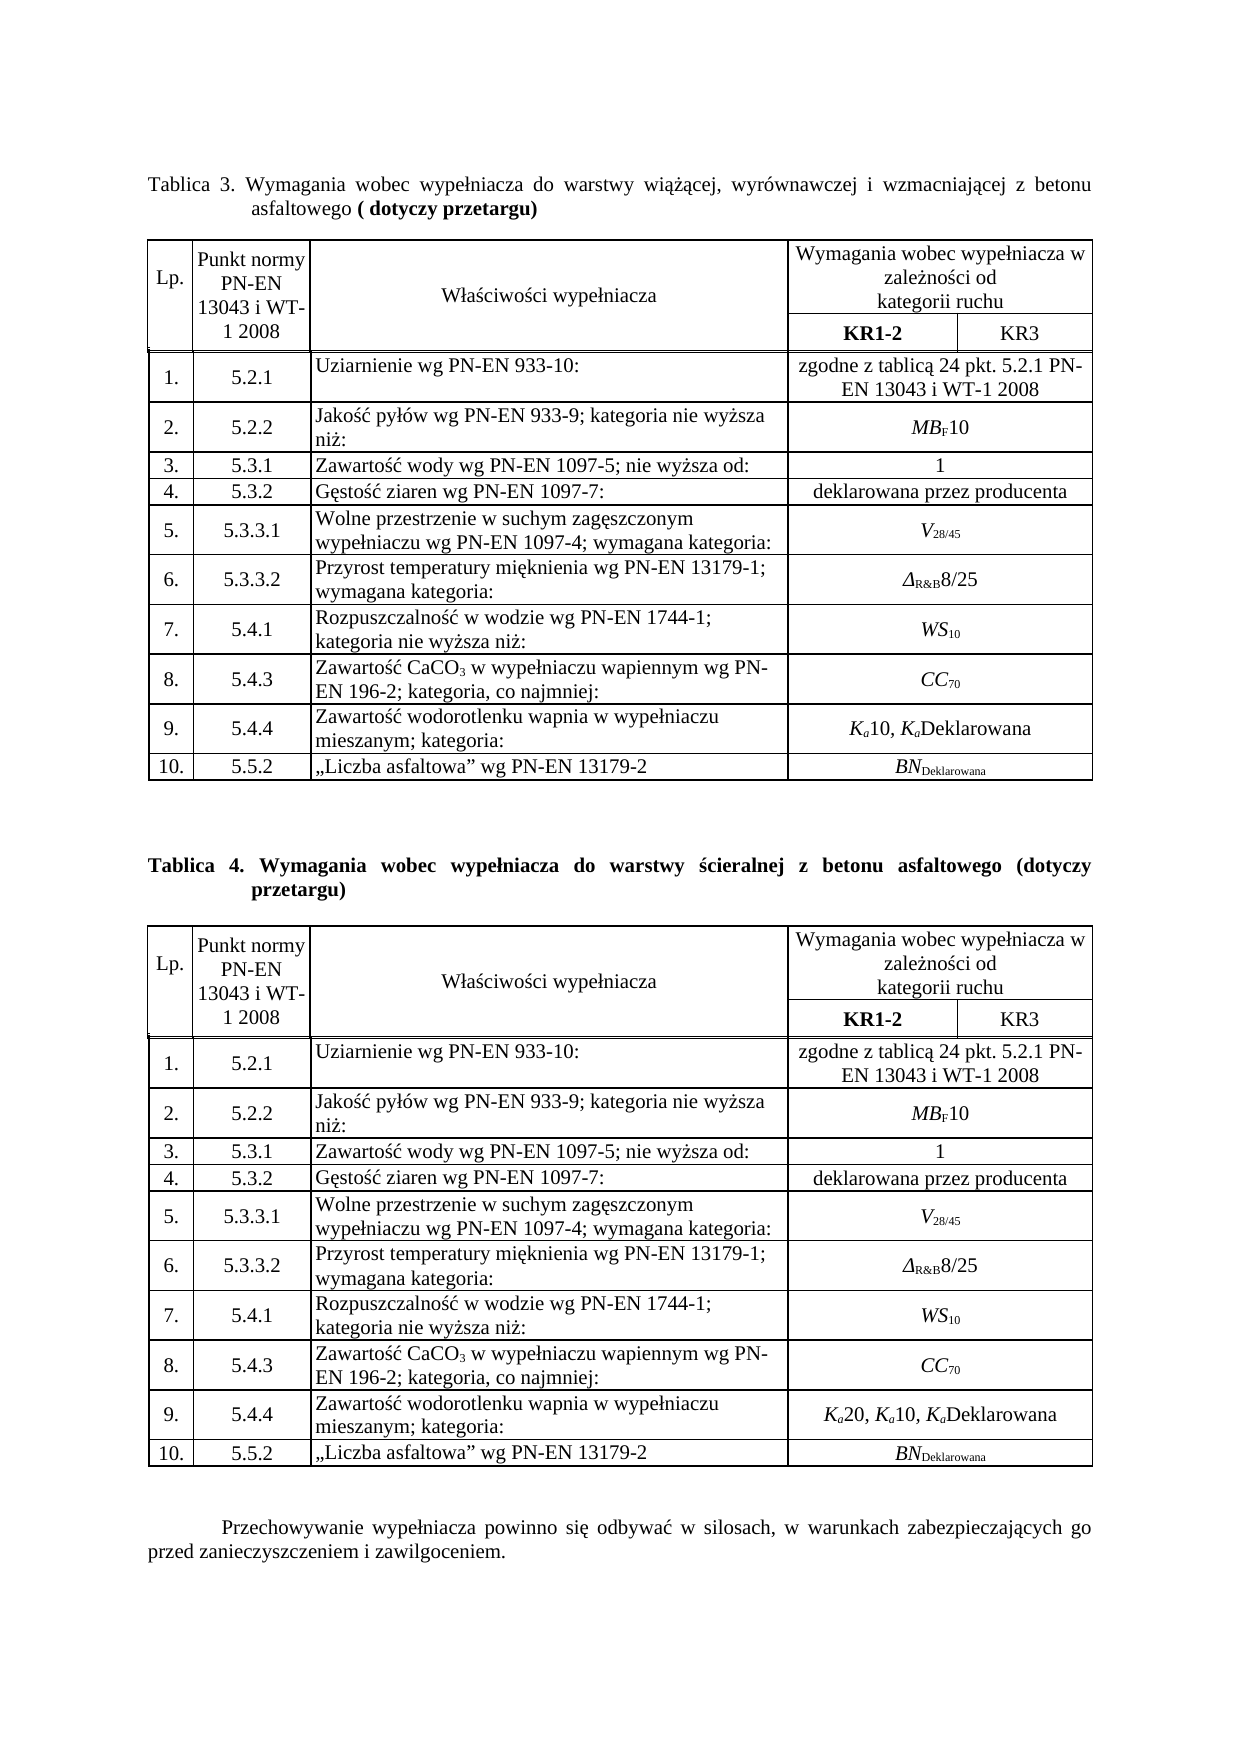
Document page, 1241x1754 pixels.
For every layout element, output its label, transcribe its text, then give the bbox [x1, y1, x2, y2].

table_cell Uziarnienie wg PN-EN 933-10: [312, 1039, 787, 1087]
table_cell MBF10 [789, 403, 1092, 451]
table_cell 5.2.1 [194, 353, 310, 401]
table_cell 9. [150, 1391, 193, 1438]
text Tablica 3. Wymagania wobec wypełniacza do warstwy wiążącej, wyrównawczej i wzmacniającej z betonu asfaltowego ( dotyczy przetargu) [148, 172, 1093, 220]
table_cell „Liczba asfaltowa” wg PN-EN 13179-2 [312, 754, 787, 779]
table_cell KR1-2 [789, 1000, 957, 1036]
table_header Lp. [148, 927, 192, 999]
table_cell 5.3.1 [194, 1139, 310, 1163]
table_cell zgodne z tablicą 24 pkt. 5.2.1 PN-EN 13043 i WT-1 2008 [789, 1039, 1092, 1087]
table_header Właściwości wypełniacza [311, 927, 787, 1036]
table_cell 5.3.3.1 [194, 506, 310, 554]
table_cell Przyrost temperatury mięknienia wg PN-EN 13179-1; wymagana kategoria: [312, 1241, 787, 1289]
table_cell zgodne z tablicą 24 pkt. 5.2.1 PN-EN 13043 i WT-1 2008 [789, 353, 1092, 401]
table_cell 7. [150, 1291, 193, 1339]
table_cell 5.3.3.1 [194, 1192, 310, 1240]
table_cell Zawartość CaCO3 w wypełniaczu wapiennym wg PN-EN 196-2; kategoria, co najmniej: [312, 1341, 787, 1389]
table_cell Gęstość ziaren wg PN-EN 1097-7: [312, 479, 787, 504]
table_cell KR1-2 [789, 314, 957, 350]
table_cell 8. [150, 655, 193, 703]
table_cell Zawartość wodorotlenku wapnia w wypełniaczu mieszanym; kategoria: [312, 1391, 787, 1438]
table_cell 5.3.3.2 [194, 555, 310, 603]
table_cell 6. [150, 1241, 193, 1289]
table_cell [1081, 314, 1092, 350]
table_cell 5.3.2 [194, 479, 310, 504]
table_cell WS10 [789, 1291, 1092, 1339]
table_cell [148, 313, 192, 350]
table_cell deklarowana przez producenta [789, 1165, 1092, 1190]
table_cell Rozpuszczalność w wodzie wg PN-EN 1744-1; kategoria nie wyższa niż: [312, 1291, 787, 1339]
table_header Punkt normy PN-EN 13043 i WT-1 2008 [193, 927, 309, 1036]
table_cell V28/45 [789, 506, 1092, 554]
table_cell Ka20, Ka10, KaDeklarowana [789, 1391, 1092, 1438]
table_cell [1081, 1000, 1092, 1036]
table_cell Zawartość wodorotlenku wapnia w wypełniaczu mieszanym; kategoria: [312, 705, 787, 752]
table_cell 5. [150, 1192, 193, 1240]
table_cell 2. [150, 1089, 193, 1137]
table_cell 7. [150, 605, 193, 653]
table_cell 5. [150, 506, 193, 554]
table_cell „Liczba asfaltowa” wg PN-EN 13179-2 [312, 1440, 787, 1465]
table_cell Gęstość ziaren wg PN-EN 1097-7: [312, 1165, 787, 1190]
table_cell 1 [789, 453, 1092, 477]
table_cell 1 [789, 1139, 1092, 1163]
table_cell 5.2.2 [194, 1089, 310, 1137]
table_cell MBF10 [789, 1089, 1092, 1137]
table_cell ΔR&B8/25 [789, 1241, 1092, 1289]
table_cell [148, 999, 192, 1036]
table_cell KR3 [958, 1000, 1081, 1036]
table_header Właściwości wypełniacza [311, 241, 787, 350]
table_cell 4. [150, 1165, 193, 1190]
table_cell Jakość pyłów wg PN-EN 933-9; kategoria nie wyższa niż: [312, 1089, 787, 1137]
table_cell WS10 [789, 605, 1092, 653]
table_cell Jakość pyłów wg PN-EN 933-9; kategoria nie wyższa niż: [312, 403, 787, 451]
table_cell Zawartość wody wg PN-EN 1097-5; nie wyższa od: [312, 1139, 787, 1163]
table_cell 5.4.4 [194, 705, 310, 752]
table_cell Wolne przestrzenie w suchym zagęszczonym wypełniaczu wg PN-EN 1097-4; wymagana kategoria: [312, 1192, 787, 1240]
table_cell 5.4.1 [194, 605, 310, 653]
table_cell Zawartość CaCO3 w wypełniaczu wapiennym wg PN-EN 196-2; kategoria, co najmniej: [312, 655, 787, 703]
table_cell KR3 [958, 314, 1081, 350]
table_cell 5.4.3 [194, 1341, 310, 1389]
table_cell Rozpuszczalność w wodzie wg PN-EN 1744-1; kategoria nie wyższa niż: [312, 605, 787, 653]
table_cell Zawartość wody wg PN-EN 1097-5; nie wyższa od: [312, 453, 787, 477]
table_cell 1. [150, 353, 193, 401]
table_cell 6. [150, 555, 193, 603]
table_cell Przyrost temperatury mięknienia wg PN-EN 13179-1; wymagana kategoria: [312, 555, 787, 603]
table_header Punkt normy PN-EN 13043 i WT-1 2008 [193, 241, 309, 350]
table_cell 3. [150, 1139, 193, 1163]
table_cell CC70 [789, 1341, 1092, 1389]
table_cell 8. [150, 1341, 193, 1389]
table_cell 10. [150, 1440, 193, 1465]
table_cell 5.2.2 [194, 403, 310, 451]
table_cell Ka10, KaDeklarowana [789, 705, 1092, 752]
table_header Wymagania wobec wypełniacza w zależności od kategorii ruchu [789, 241, 1092, 313]
table_cell 2. [150, 403, 193, 451]
table_cell 10. [150, 754, 193, 779]
table_cell 5.5.2 [194, 754, 310, 779]
table_cell Wolne przestrzenie w suchym zagęszczonym wypełniaczu wg PN-EN 1097-4; wymagana kategoria: [312, 506, 787, 554]
table_cell 3. [150, 453, 193, 477]
table_cell 1. [150, 1039, 193, 1087]
table_cell 5.2.1 [194, 1039, 310, 1087]
text Przechowywanie wypełniacza powinno się odbywać w silosach, w warunkach zabezpieczających go przed zanieczyszczeniem i zawilgoceniem. [148, 1515, 1093, 1563]
table_cell 5.4.3 [194, 655, 310, 703]
table_cell BNDeklarowana [789, 1440, 1092, 1465]
table_cell deklarowana przez producenta [789, 479, 1092, 504]
table_cell 9. [150, 705, 193, 752]
table_header Wymagania wobec wypełniacza w zależności od kategorii ruchu [789, 927, 1092, 999]
table_cell 5.4.1 [194, 1291, 310, 1339]
table_cell 5.3.3.2 [194, 1241, 310, 1289]
table_cell CC70 [789, 655, 1092, 703]
table_cell BNDeklarowana [789, 754, 1092, 779]
table_cell 5.3.2 [194, 1165, 310, 1190]
table_cell ΔR&B8/25 [789, 555, 1092, 603]
table_header Lp. [148, 241, 192, 313]
table_cell 5.3.1 [194, 453, 310, 477]
text Tablica 4. Wymagania wobec wypełniacza do warstwy ścieralnej z betonu asfaltowego (dotyczy przetargu) [148, 853, 1093, 901]
table_cell 5.4.4 [194, 1391, 310, 1438]
table_cell V28/45 [789, 1192, 1092, 1240]
table_cell Uziarnienie wg PN-EN 933-10: [312, 353, 787, 401]
table_cell 4. [150, 479, 193, 504]
table_cell 5.5.2 [194, 1440, 310, 1465]
